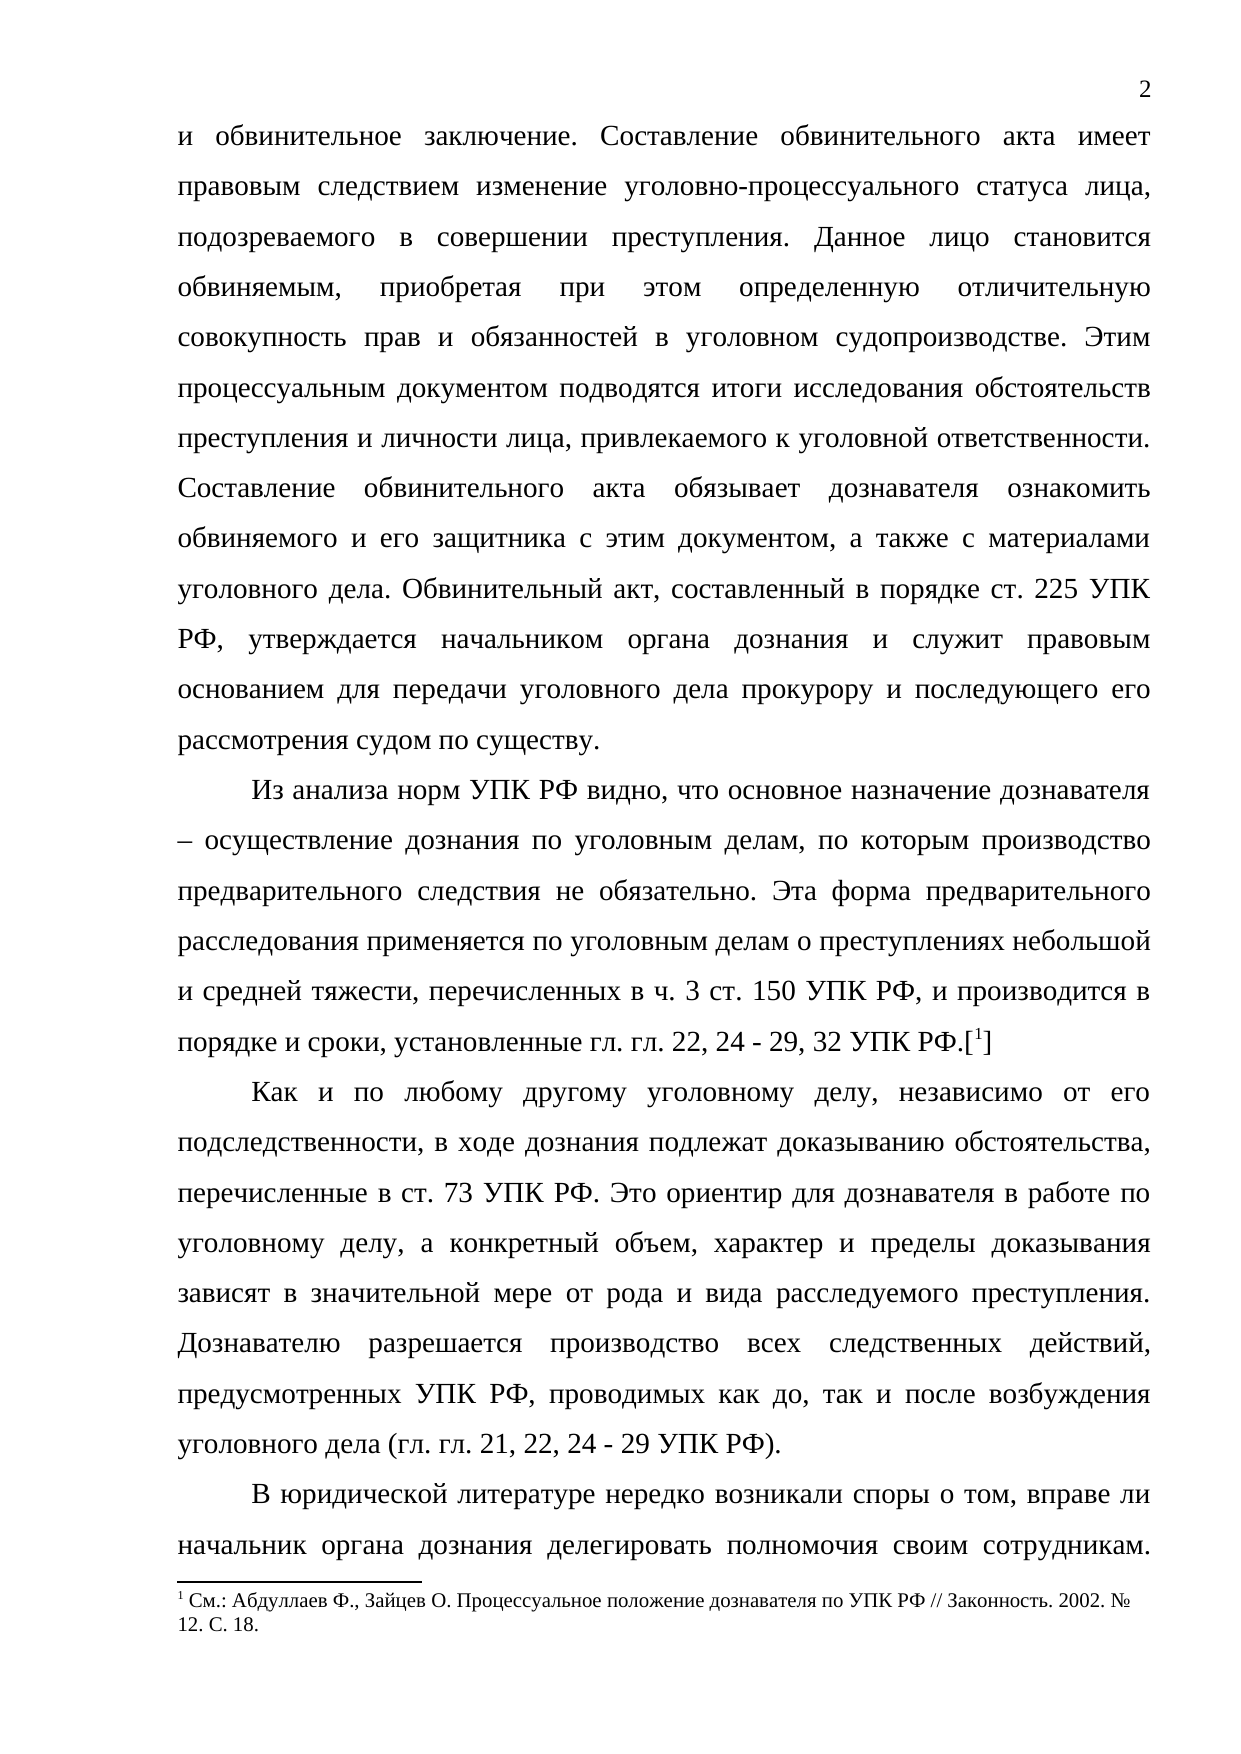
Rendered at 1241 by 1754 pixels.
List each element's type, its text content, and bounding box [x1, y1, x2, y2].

text Из анализа норм УПК РФ видно, что основное назначение дознавателя – осуществление дознания по уголовным делам, по которым производство предварительного следствия не обязательно. Эта форма предварительного расследования применяется по уголовным делам о преступлениях небольшой и средней тяжести, перечисленных в ч. 3 ст. 150 УПК РФ, и производится в порядке и сроки, установленные гл. гл. 22, 24 - 29, 32 УПК РФ.[] [177, 772, 1152, 1057]
text Как и по любому другому уголовному делу, независимо от его подследственности, в ходе дознания подлежат доказыванию обстоятельства, перечисленные в ст. 73 УПК РФ. Это ориентир для дознавателя в работе по уголовному делу, а конкретный объем, характер и пределы доказывания зависят в значительной мере от рода и вида расследуемого преступления. Дознавателю разрешается производство всех следственных действий, предусмотренных УПК РФ, проводимых как до, так и после возбуждения уголовного дела (гл. гл. 21, 22, 24 - 29 УПК РФ). [177, 1074, 1152, 1460]
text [177, 118, 1152, 755]
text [177, 1477, 1152, 1560]
